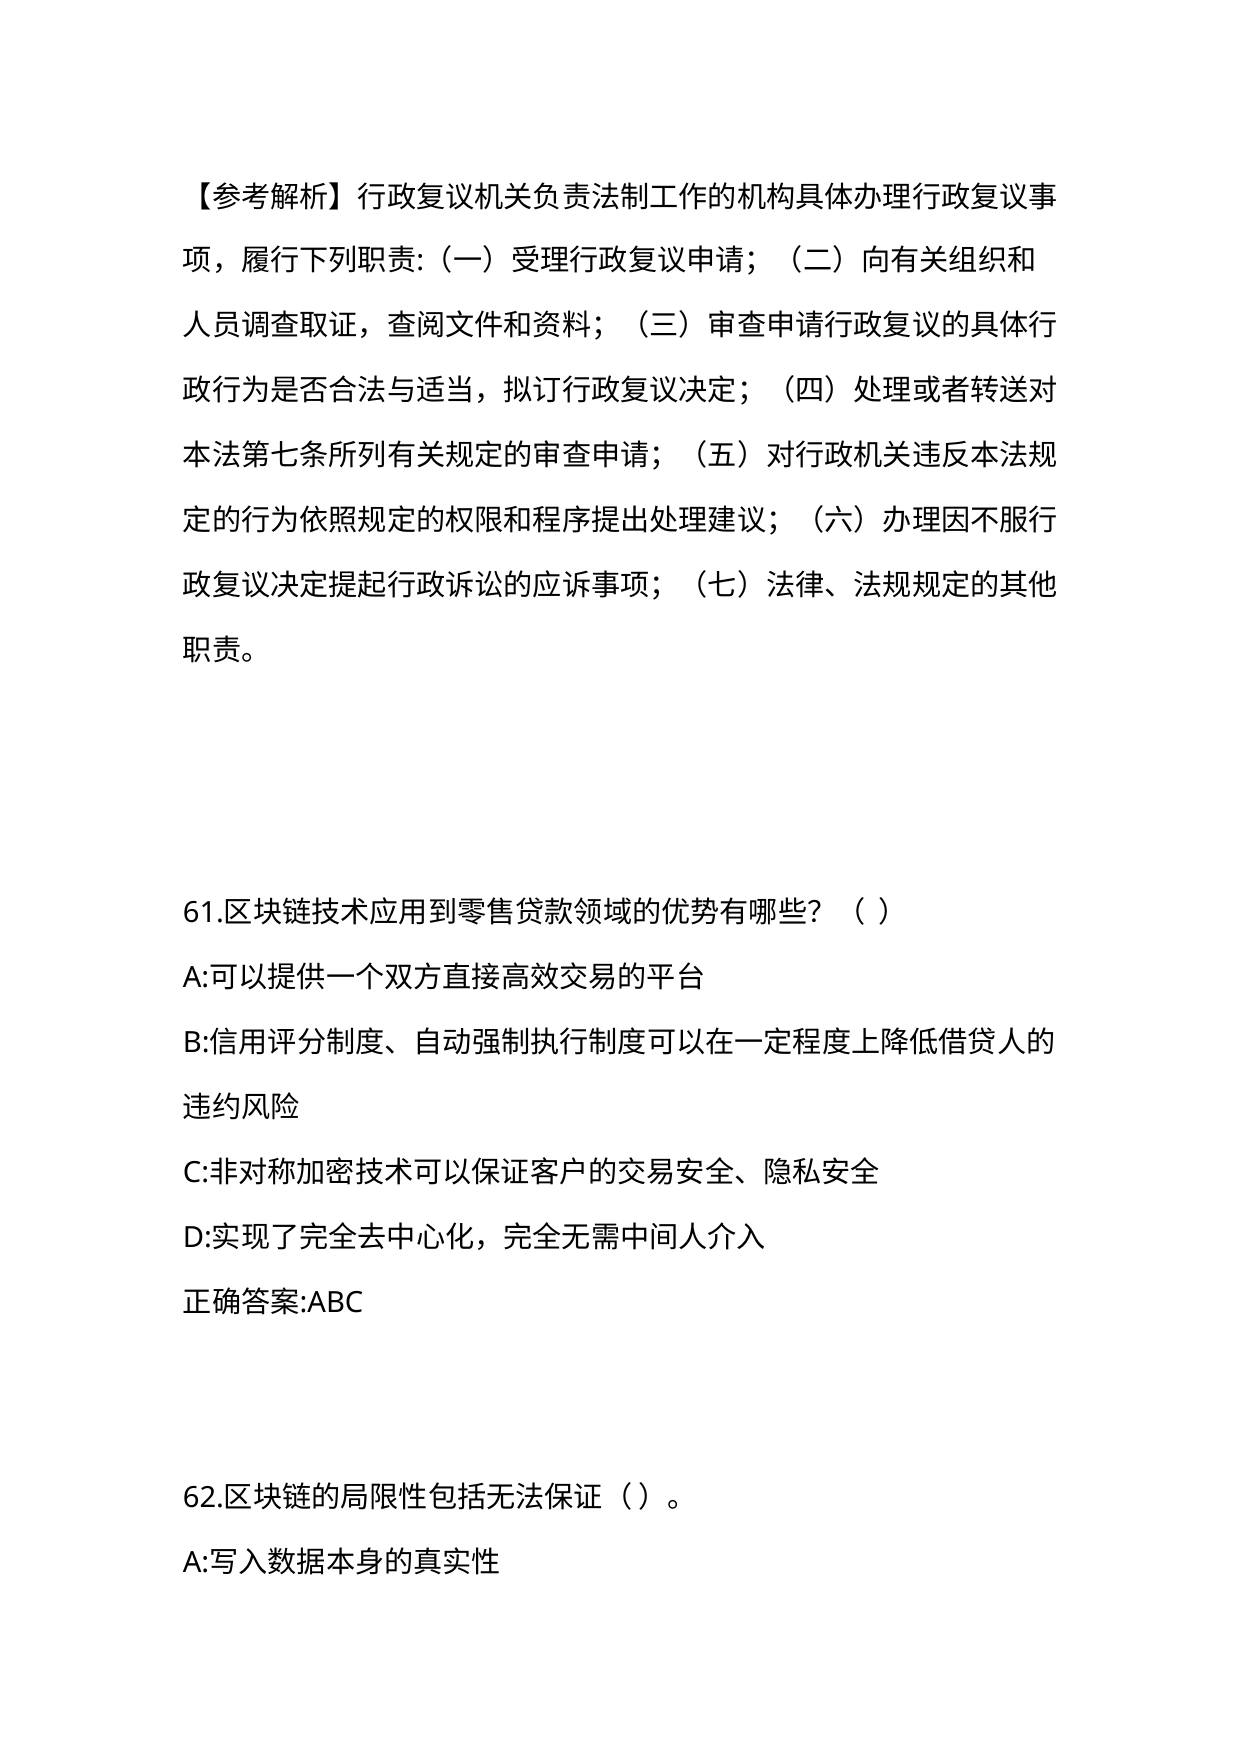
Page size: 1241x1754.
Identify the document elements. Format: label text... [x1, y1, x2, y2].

text C:非对称加密技术可以保证客户的交易安全、隐私安全 [183, 1137, 1058, 1202]
text B:信用评分制度、自动强制执行制度可以在一定程度上降低借贷人的违约风险 [183, 1007, 1058, 1137]
text 正确答案:ABC [183, 1267, 1058, 1332]
text A:可以提供一个双方直接高效交易的平台 [183, 942, 1058, 1007]
text A:写入数据本身的真实性 [183, 1527, 1058, 1592]
text D:实现了完全去中心化，完全无需中间人介入 [183, 1202, 1058, 1267]
text 61.区块链技术应用到零售贷款领域的优势有哪些？（ ） [183, 877, 1058, 942]
list 【参考解析】行政复议机关负责法制工作的机构具体办理行政复议事项，履行下列职责:（一）受理行政复议申请；（二）向有关组织和人员调查取证，查阅文件和资料；（三）审查申请行政复议的具体行政行为是否合法与适当，拟订行政复议决定；（四）处理或者转送对本法第七条所列有关规定的审查申请；（五）对行政机关违反本法规定的行为依照规定的权限和程序提出处理建议；（六）办理因不服行政复议决定提起行政诉讼的应诉事项；（七）法律、法规规定的其他职责。 [183, 162, 1058, 682]
text 62.区块链的局限性包括无法保证（ ）。 [183, 1462, 1058, 1527]
